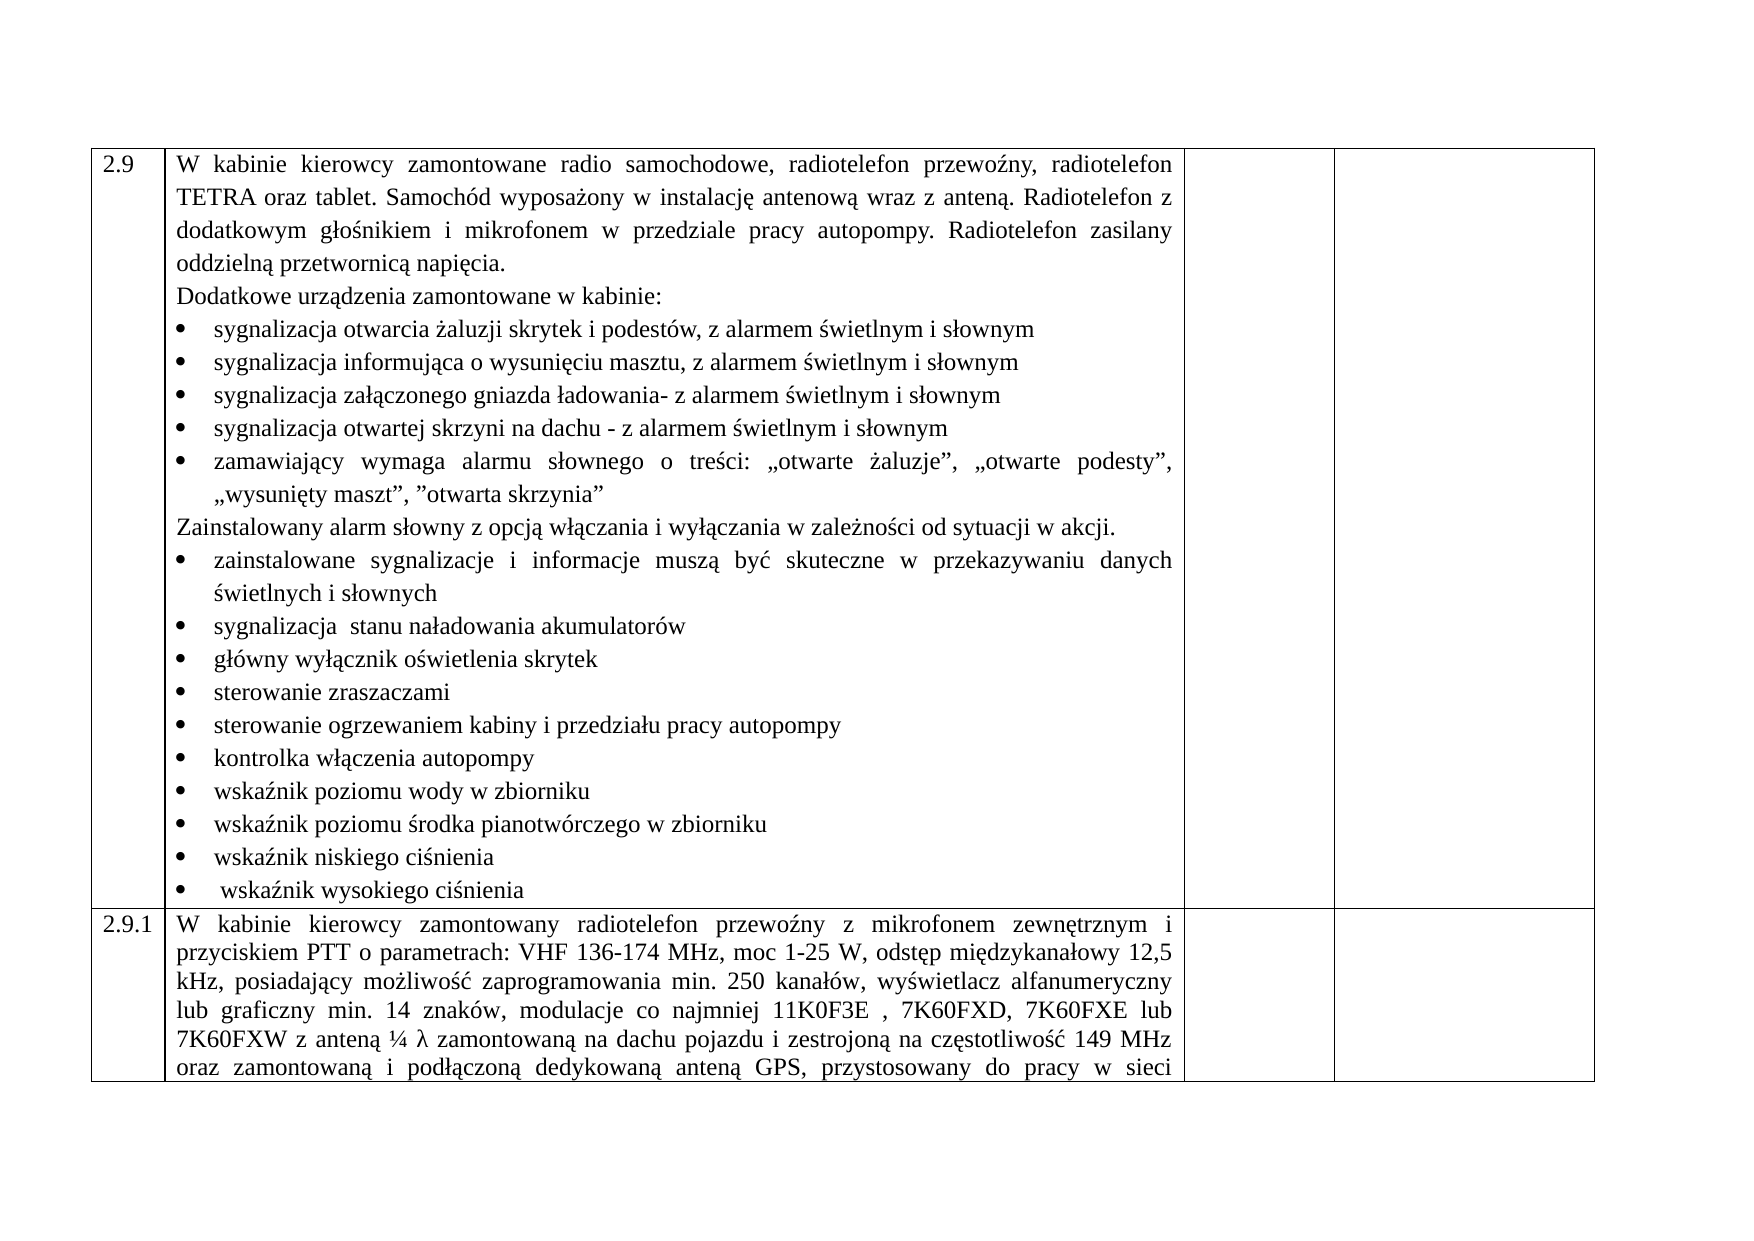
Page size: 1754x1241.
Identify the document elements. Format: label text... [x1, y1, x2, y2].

table_cell 2.9.1 [92, 909, 164, 1081]
table_cell 2.9 [92, 149, 164, 908]
table_cell [1185, 149, 1334, 908]
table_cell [166, 909, 1184, 1081]
table_cell [1335, 149, 1594, 908]
table_cell [1335, 909, 1594, 1081]
table_cell W kabinie kierowcy zamontowane radio samochodowe, radiotelefon przewoźny, radiotelefon TETRA oraz tablet. Samochód wyposażony w instalację antenową wraz z anteną. Radiotelefon z dodatkowym głośnikiem i mikrofonem w przedziale pracy autopompy. Radiotelefon zasilany oddzielną przetwornicą napięcia. Dodatkowe urządzenia zamontowane w kabinie: sygnalizacja otwarcia żaluzji skrytek i podestów, z alarmem świetlnym i słownym sygnalizacja informująca o wysunięciu masztu, z alarmem świetlnym i słownym sygnalizacja załączonego gniazda ładowania- z alarmem świetlnym i słownym sygnalizacja otwartej skrzyni na dachu - z alarmem świetlnym i słownym zamawiający wymaga alarmu słownego o treści: „otwarte żaluzje”, „otwarte podesty”, „wysunięty maszt”, ”otwarta skrzynia” Zainstalowany alarm słowny z opcją włączania i wyłączania w zależności od sytuacji w akcji. zainstalowane sygnalizacje i informacje muszą być skuteczne w przekazywaniu danych świetlnych i słownych sygnalizacja stanu naładowania akumulatorów główny wyłącznik oświetlenia skrytek sterowanie zraszaczami sterowanie ogrzewaniem kabiny i przedziału pracy autopompy kontrolka włączenia autopompy wskaźnik poziomu wody w zbiorniku wskaźnik poziomu środka pianotwórczego w zbiorniku wskaźnik niskiego ciśnienia wskaźnik wysokiego ciśnienia [166, 149, 1184, 908]
table_cell [1185, 909, 1334, 1081]
